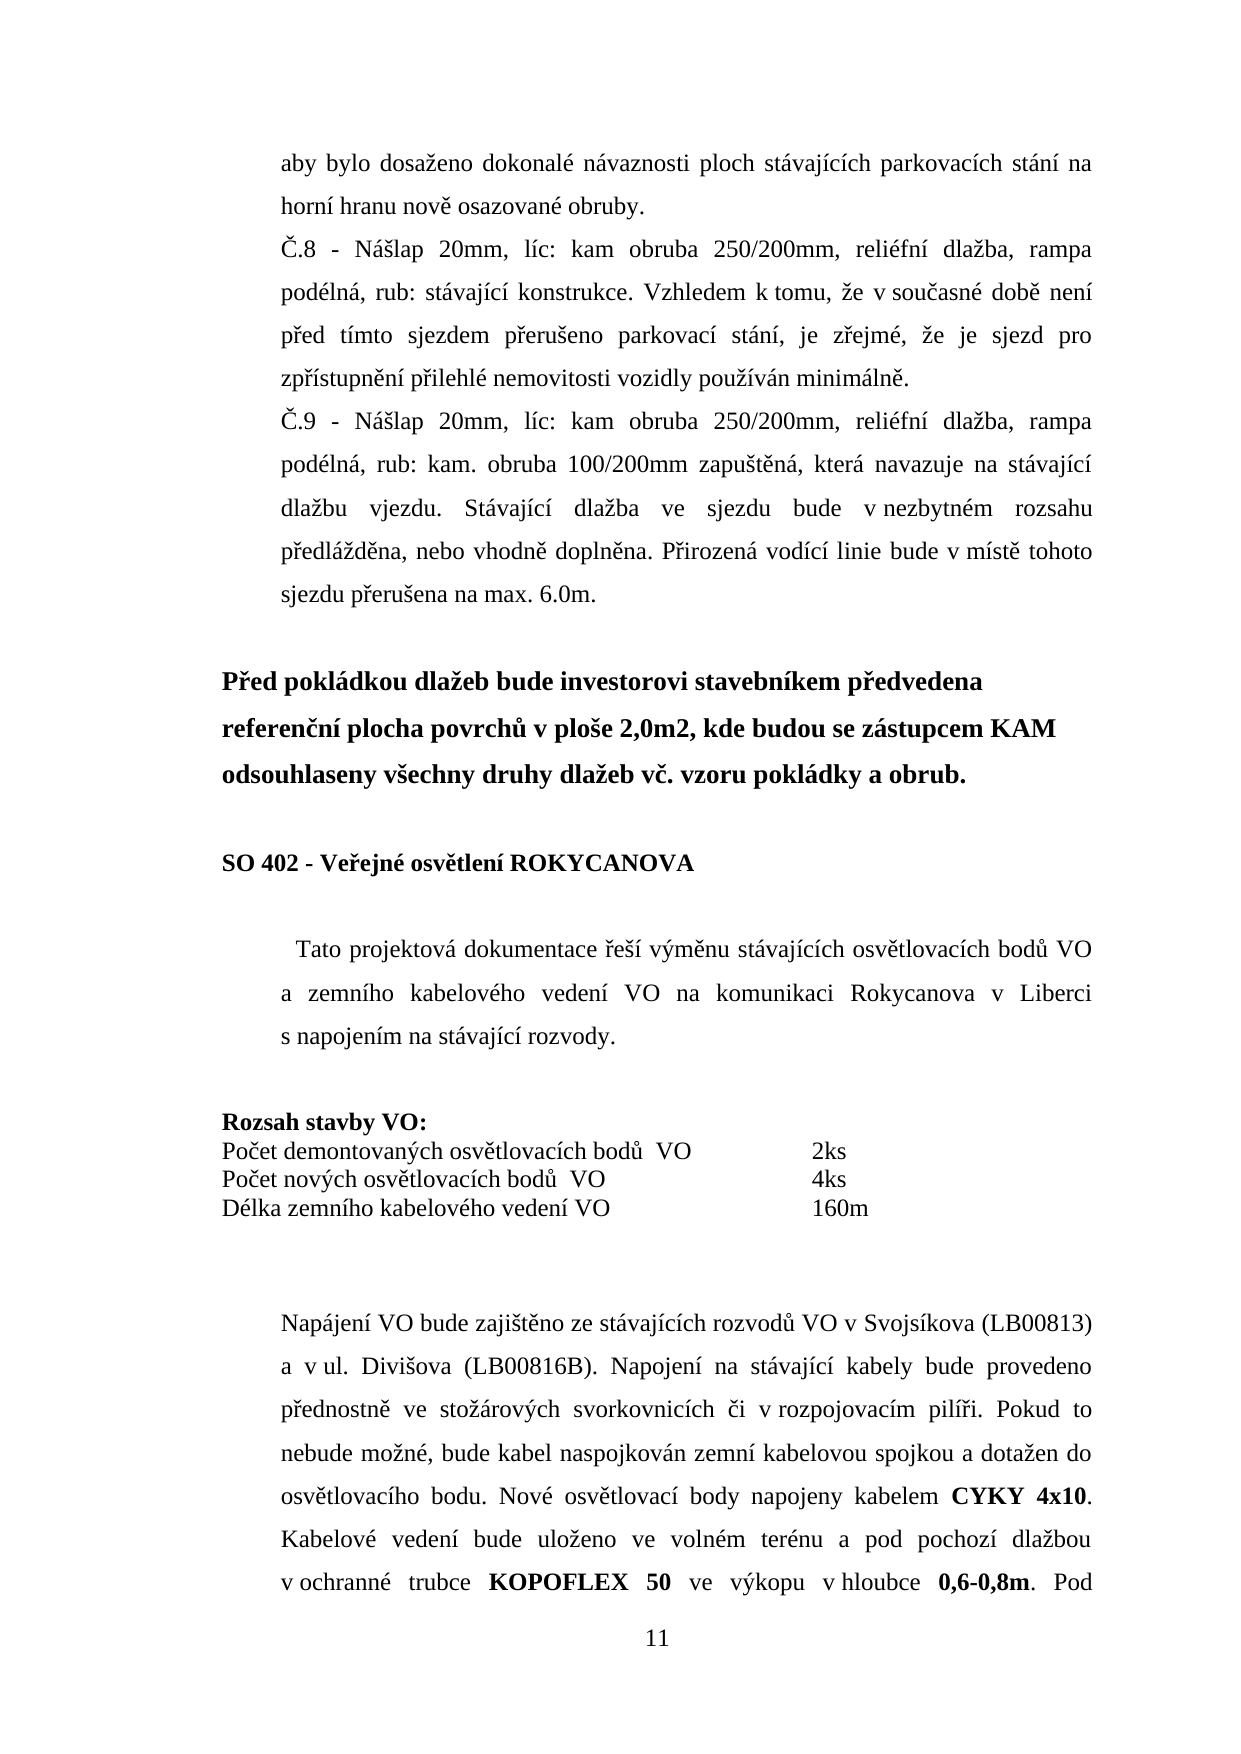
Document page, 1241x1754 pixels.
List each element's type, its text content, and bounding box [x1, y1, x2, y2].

text Počet demontovaných osvětlovacích bodů VO 2ks [222, 1136, 1093, 1164]
text Č.8 - Nášlap 20mm, líc: kam obruba 250/200mm, reliéfní dlažba, rampa podélná, rub: stávající konstrukce. Vzhledem k tomu, že v současné době není před tímto sjezdem přerušeno parkovací stání, je zřejmé, že je sjezd pro zpřístupnění přilehlé nemovitosti vozidly používán minimálně. [281, 234, 1093, 392]
text SO 402 - Veřejné osvětlení ROKYCANOVA [222, 848, 1093, 877]
text Rozsah stavby VO: [222, 1107, 1093, 1136]
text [281, 1308, 1093, 1596]
text Počet nových osvětlovacích bodů VO 4ks [222, 1164, 1093, 1193]
text Před pokládkou dlažeb bude investorovi stavebníkem předvedena referenční plocha povrchů v ploše 2,0m2, kde budou se zástupcem KAM odsouhlaseny všechny druhy dlažeb vč. vzoru pokládky a obrub. [222, 665, 1093, 789]
text Tato projektová dokumentace řeší výměnu stávajících osvětlovacích bodů VO a zemního kabelového vedení VO na komunikaci Rokycanova v Liberci s napojením na stávající rozvody. [281, 934, 1093, 1049]
text Délka zemního kabelového vedení VO 160m [222, 1193, 1093, 1222]
text Č.9 - Nášlap 20mm, líc: kam obruba 250/200mm, reliéfní dlažba, rampa podélná, rub: kam. obruba 100/200mm zapuštěná, která navazuje na stávající dlažbu vjezdu. Stávající dlažba ve sjezdu bude v nezbytném rozsahu předlážděna, nebo vhodně doplněna. Přirozená vodící linie bude v místě tohoto sjezdu přerušena na max. 6.0m. [281, 406, 1093, 608]
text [281, 148, 1093, 219]
